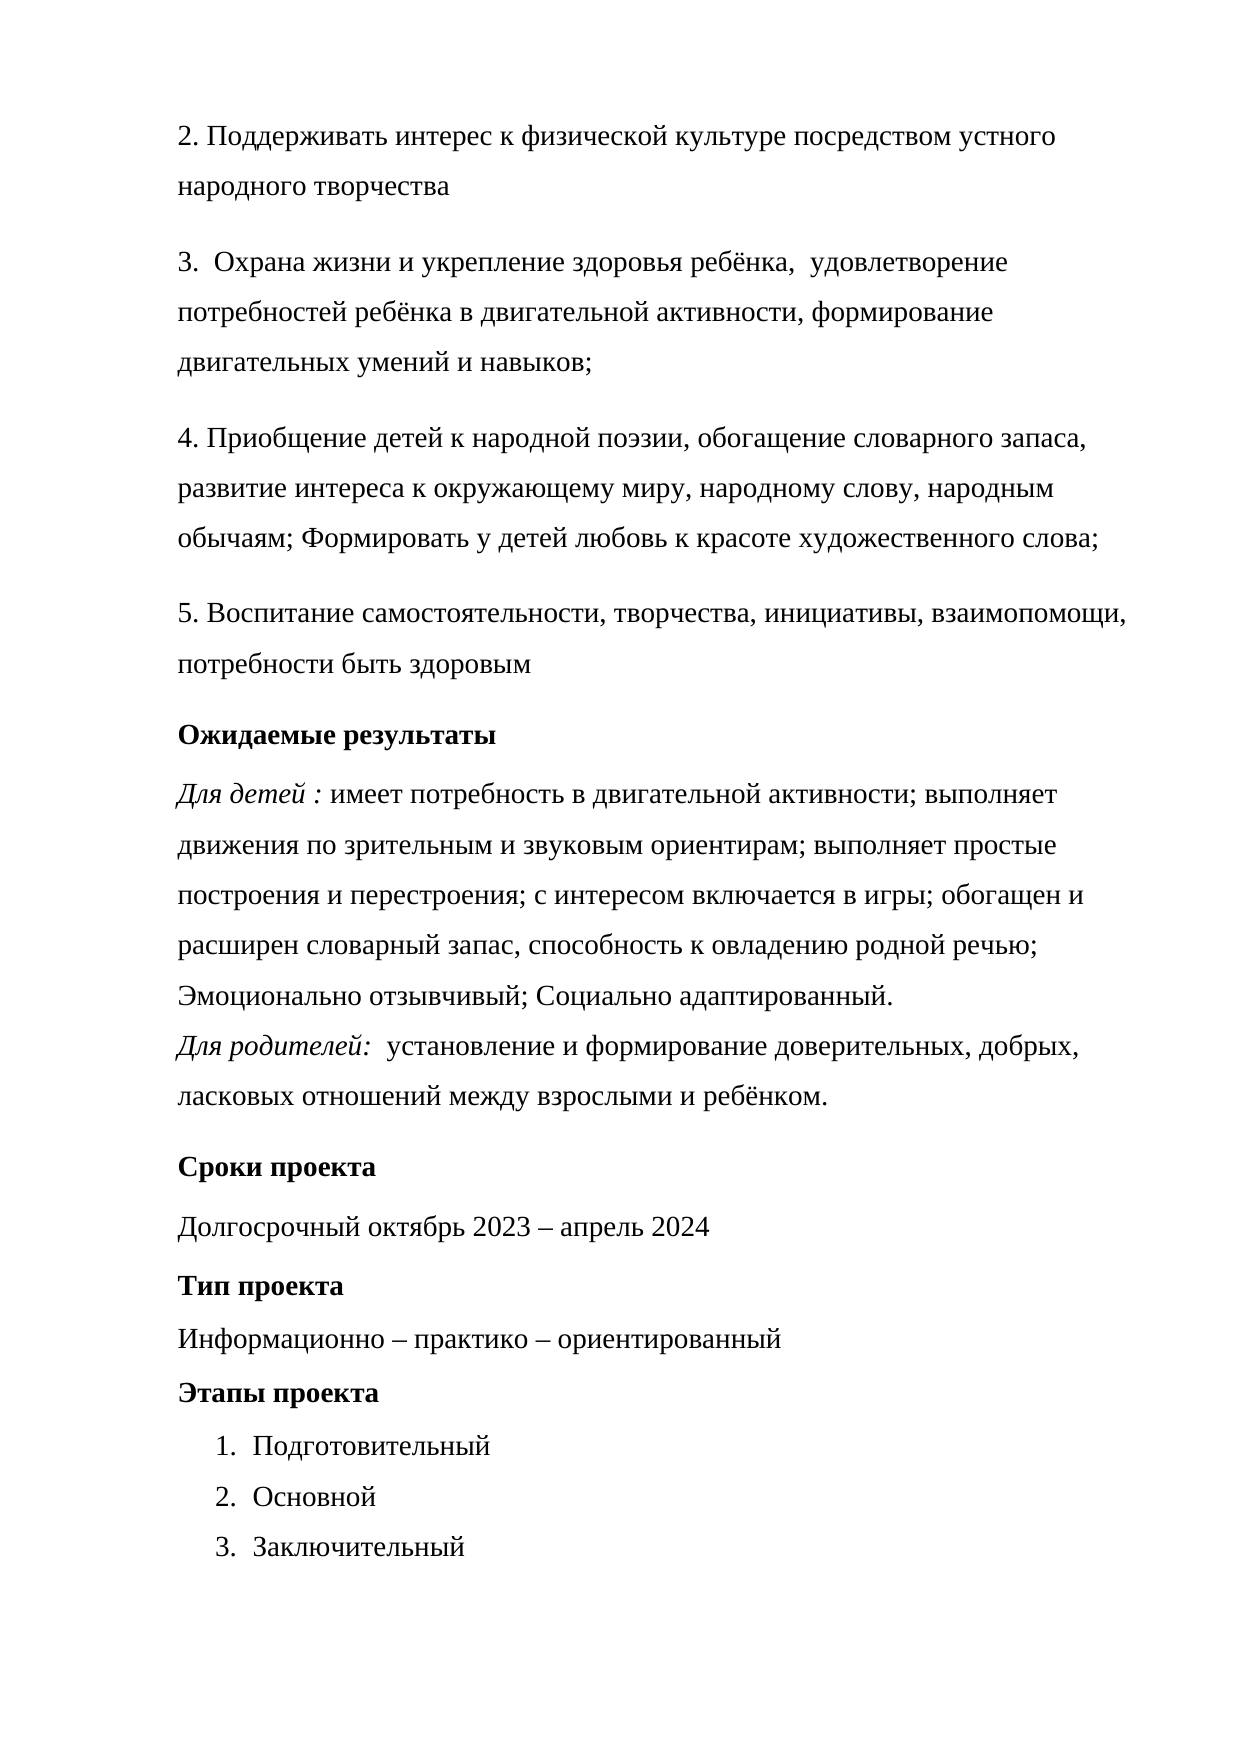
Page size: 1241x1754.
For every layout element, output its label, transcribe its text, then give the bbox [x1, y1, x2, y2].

text Сроки проекта [177, 1149, 1152, 1183]
text 3. Охрана жизни и укрепление здоровья ребёнка, удовлетворение потребностей ребёнка в двигательной активности, формирование двигательных умений и навыков; [177, 244, 1152, 378]
list Основной [215, 1479, 1152, 1512]
text 4. Приобщение детей к народной поэзии, обогащение словарного запаса, развитие интереса к окружающему миру, народному слову, народным обычаям; Формировать у детей любовь к красоте художественного слова; [177, 420, 1152, 554]
text Долгосрочный октябрь 2023 – апрель 2024 [177, 1209, 1152, 1242]
text 5. Воспитание самостоятельности, творчества, инициативы, взаимопомощи, потребности быть здоровым [177, 596, 1152, 679]
text Информационно – практико – ориентированный [177, 1322, 1152, 1355]
text Для детей : имеет потребность в двигательной активности; выполняет движения по зрительным и звуковым ориентирам; выполняет простые построения и перестроения; с интересом включается в игры; обогащен и расширен словарный запас, способность к овладению родной речью; Эмоционально отзывчивый; Социально адаптированный. Для родителей: установление и формирование доверительных, добрых, ласковых отношений между взрослыми и ребёнком. [177, 776, 1152, 1112]
list Заключительный [215, 1529, 1152, 1563]
text Этапы проекта [177, 1375, 1152, 1409]
text Тип проекта [177, 1268, 1152, 1302]
text Ожидаемые результаты [177, 717, 1152, 751]
list Подготовительный [215, 1428, 1152, 1462]
text 2. Поддерживать интерес к физической культуре посредством устного народного творчества [177, 118, 1152, 202]
